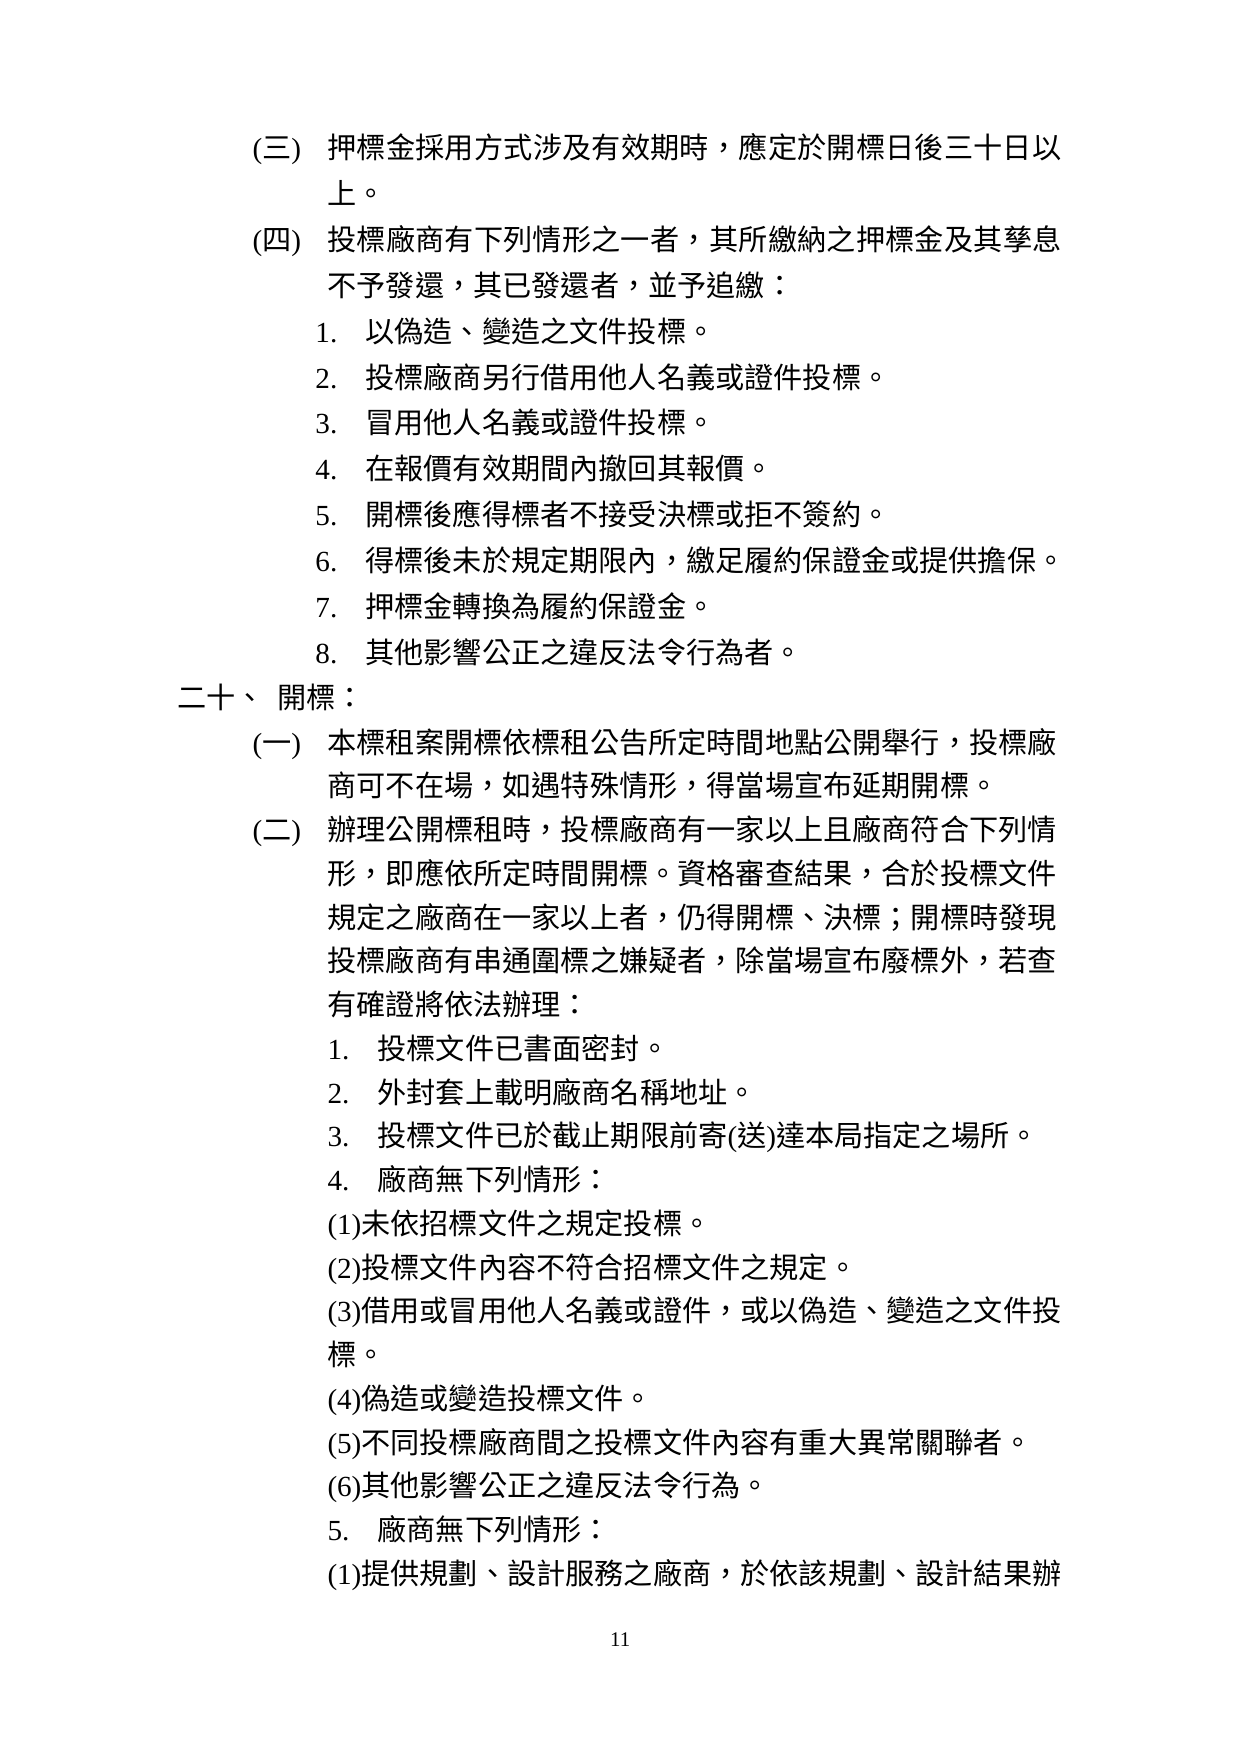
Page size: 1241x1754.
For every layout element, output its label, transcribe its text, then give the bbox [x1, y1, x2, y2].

text (4)偽造或變造投標文件。 [327, 1374, 1063, 1418]
text (1)未依招標文件之規定投標。 [327, 1199, 1063, 1243]
list 開標： [177, 672, 1063, 718]
list 辦理公開標租時，投標廠商有一家以上且廠商符合下列情形，即應依所定時間開標。資格審查結果，合於投標文件規定之廠商在一家以上者，仍得開標、決標；開標時發現投標廠商有串通圍標之嫌疑者，除當場宣布廢標外，若查有確證將依法辦理： [252, 806, 1063, 1024]
list 以偽造、變造之文件投標。 [315, 306, 1063, 351]
text (6)其他影響公正之違反法令行為。 [327, 1462, 1063, 1506]
list 在報價有效期間內撤回其報價。 [315, 443, 1063, 489]
text 5. 廠商無下列情形： [327, 1506, 1063, 1549]
text (5)不同投標廠商間之投標文件內容有重大異常關聯者。 [327, 1418, 1063, 1462]
list 其他影響公正之違反法令行為者。 [315, 626, 1063, 672]
text 1. 投標文件已書面密封。 [327, 1024, 1063, 1068]
text 3. 投標文件已於截止期限前寄(送)達本局指定之場所。 [327, 1112, 1063, 1156]
list 開標後應得標者不接受決標或拒不簽約。 [315, 489, 1063, 535]
list 投標廠商另行借用他人名義或證件投標。 [315, 351, 1063, 397]
text 4. 廠商無下列情形： [327, 1156, 1063, 1199]
list 押標金轉換為履約保證金。 [315, 581, 1063, 626]
list 投標廠商有下列情形之一者，其所繳納之押標金及其孳息，不予發還，其已發還者，並予追繳： [252, 214, 1063, 306]
list 冒用他人名義或證件投標。 [315, 397, 1063, 443]
text (3)借用或冒用他人名義或證件，或以偽造、變造之文件投標。 [327, 1287, 1063, 1374]
list 本標租案開標依標租公告所定時間地點公開舉行，投標廠商可不在場，如遇特殊情形，得當場宣布延期開標。 [252, 718, 1063, 806]
list 押標金採用方式涉及有效期時，應定於開標日後三十日以上。 [252, 122, 1063, 214]
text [327, 1549, 1063, 1593]
text 2. 外封套上載明廠商名稱地址。 [327, 1068, 1063, 1112]
list 得標後未於規定期限內，繳足履約保證金或提供擔保。 [315, 535, 1063, 581]
text (2)投標文件內容不符合招標文件之規定。 [327, 1243, 1063, 1287]
